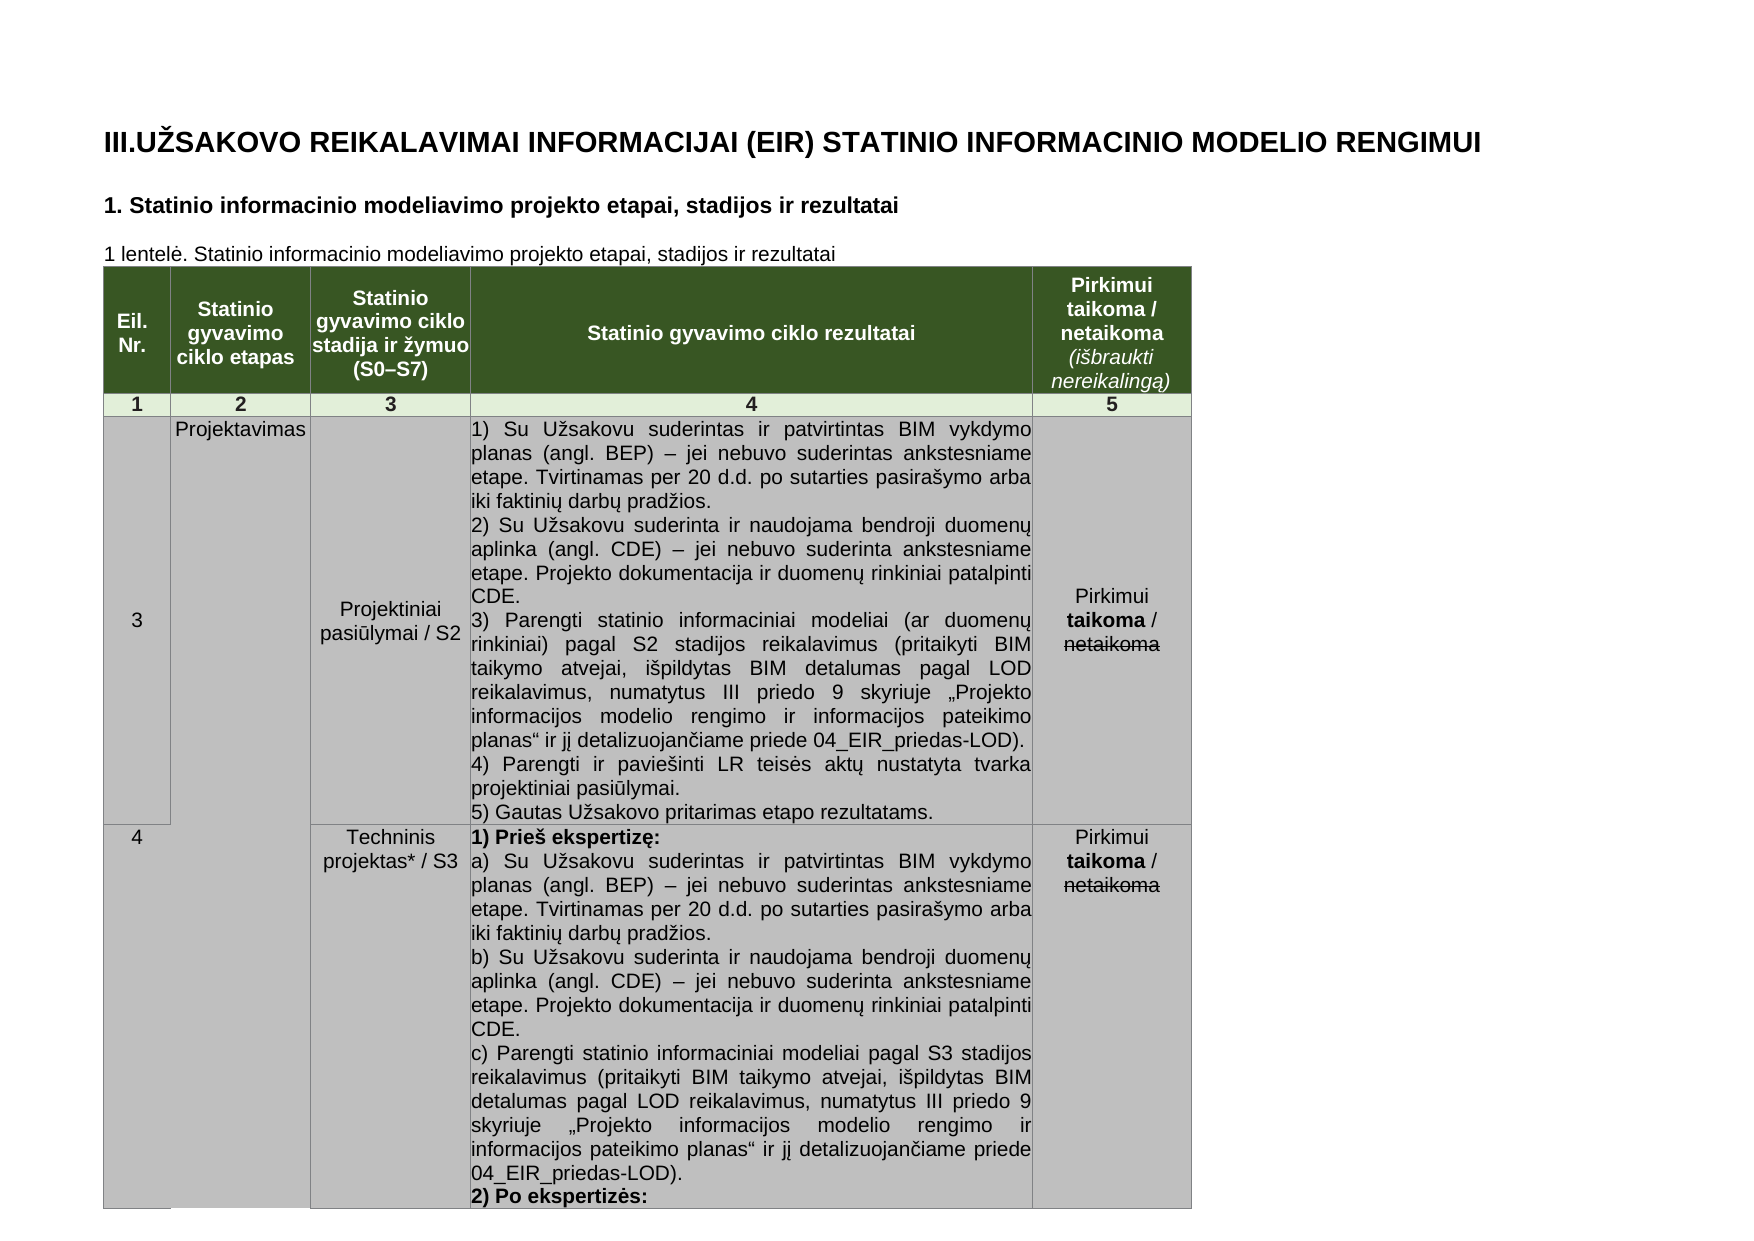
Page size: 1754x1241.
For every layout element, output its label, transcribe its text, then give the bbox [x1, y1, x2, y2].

table_cell 3 [104, 417, 170, 824]
table_cell 4 [471, 394, 1032, 416]
table_header Pirkimui taikoma / netaikoma (išbraukti nereikalingą) [1033, 267, 1191, 393]
table_cell 5 [1033, 394, 1191, 416]
table_cell Projektiniai pasiūlymai / S2 [311, 417, 470, 824]
table_header Statinio gyvavimo ciklo stadija ir žymuo (S0–S7) [311, 267, 470, 393]
table_cell Projektavimas [170, 417, 310, 1208]
subtitle 1. Statinio informacinio modeliavimo projekto etapai, stadijos ir rezultatai [103, 192, 1670, 218]
table_header Statinio gyvavimo ciklo rezultatai [471, 267, 1032, 393]
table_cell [1033, 825, 1191, 1208]
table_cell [311, 825, 470, 1208]
table_cell Pirkimui taikoma / netaikoma [1033, 417, 1191, 824]
table_cell 1) Su Užsakovu suderintas ir patvirtintas BIM vykdymo planas (angl. BEP) – jei nebuvo suderintas ankstesniame etape. Tvirtinamas per 20 d.d. po sutarties pasirašymo arba iki faktinių darbų pradžios. 2) Su Užsakovu suderinta ir naudojama bendroji duomenų aplinka (angl. CDE) – jei nebuvo suderinta ankstesniame etape. Projekto dokumentacija ir duomenų rinkiniai patalpinti CDE. 3) Parengti statinio informaciniai modeliai (ar duomenų rinkiniai) pagal S2 stadijos reikalavimus (pritaikyti BIM taikymo atvejai, išpildytas BIM detalumas pagal LOD reikalavimus, numatytus III priedo 9 skyriuje „Projekto informacijos modelio rengimo ir informacijos pateikimo planas“ ir jį detalizuojančiame priede 04_EIR_priedas-LOD). 4) Parengti ir paviešinti LR teisės aktų nustatyta tvarka projektiniai pasiūlymai. 5) Gautas Užsakovo pritarimas etapo rezultatams. [471, 417, 1032, 824]
subtitle III.UŽSAKOVO REIKALAVIMAI INFORMACIJAI (EIR) STATINIO INFORMACINIO MODELIO RENGIMUI [103, 126, 1670, 159]
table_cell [471, 825, 1032, 1208]
table_cell 4 [104, 825, 170, 1208]
table_cell 2 [171, 394, 310, 416]
text 1 lentelė. Statinio informacinio modeliavimo projekto etapai, stadijos ir rezultatai [103, 242, 1670, 266]
table_cell 3 [311, 394, 470, 416]
table_header Eil. Nr. [104, 267, 170, 393]
table_cell 1 [104, 394, 170, 416]
table_header Statinio gyvavimo ciklo etapas [171, 267, 310, 393]
